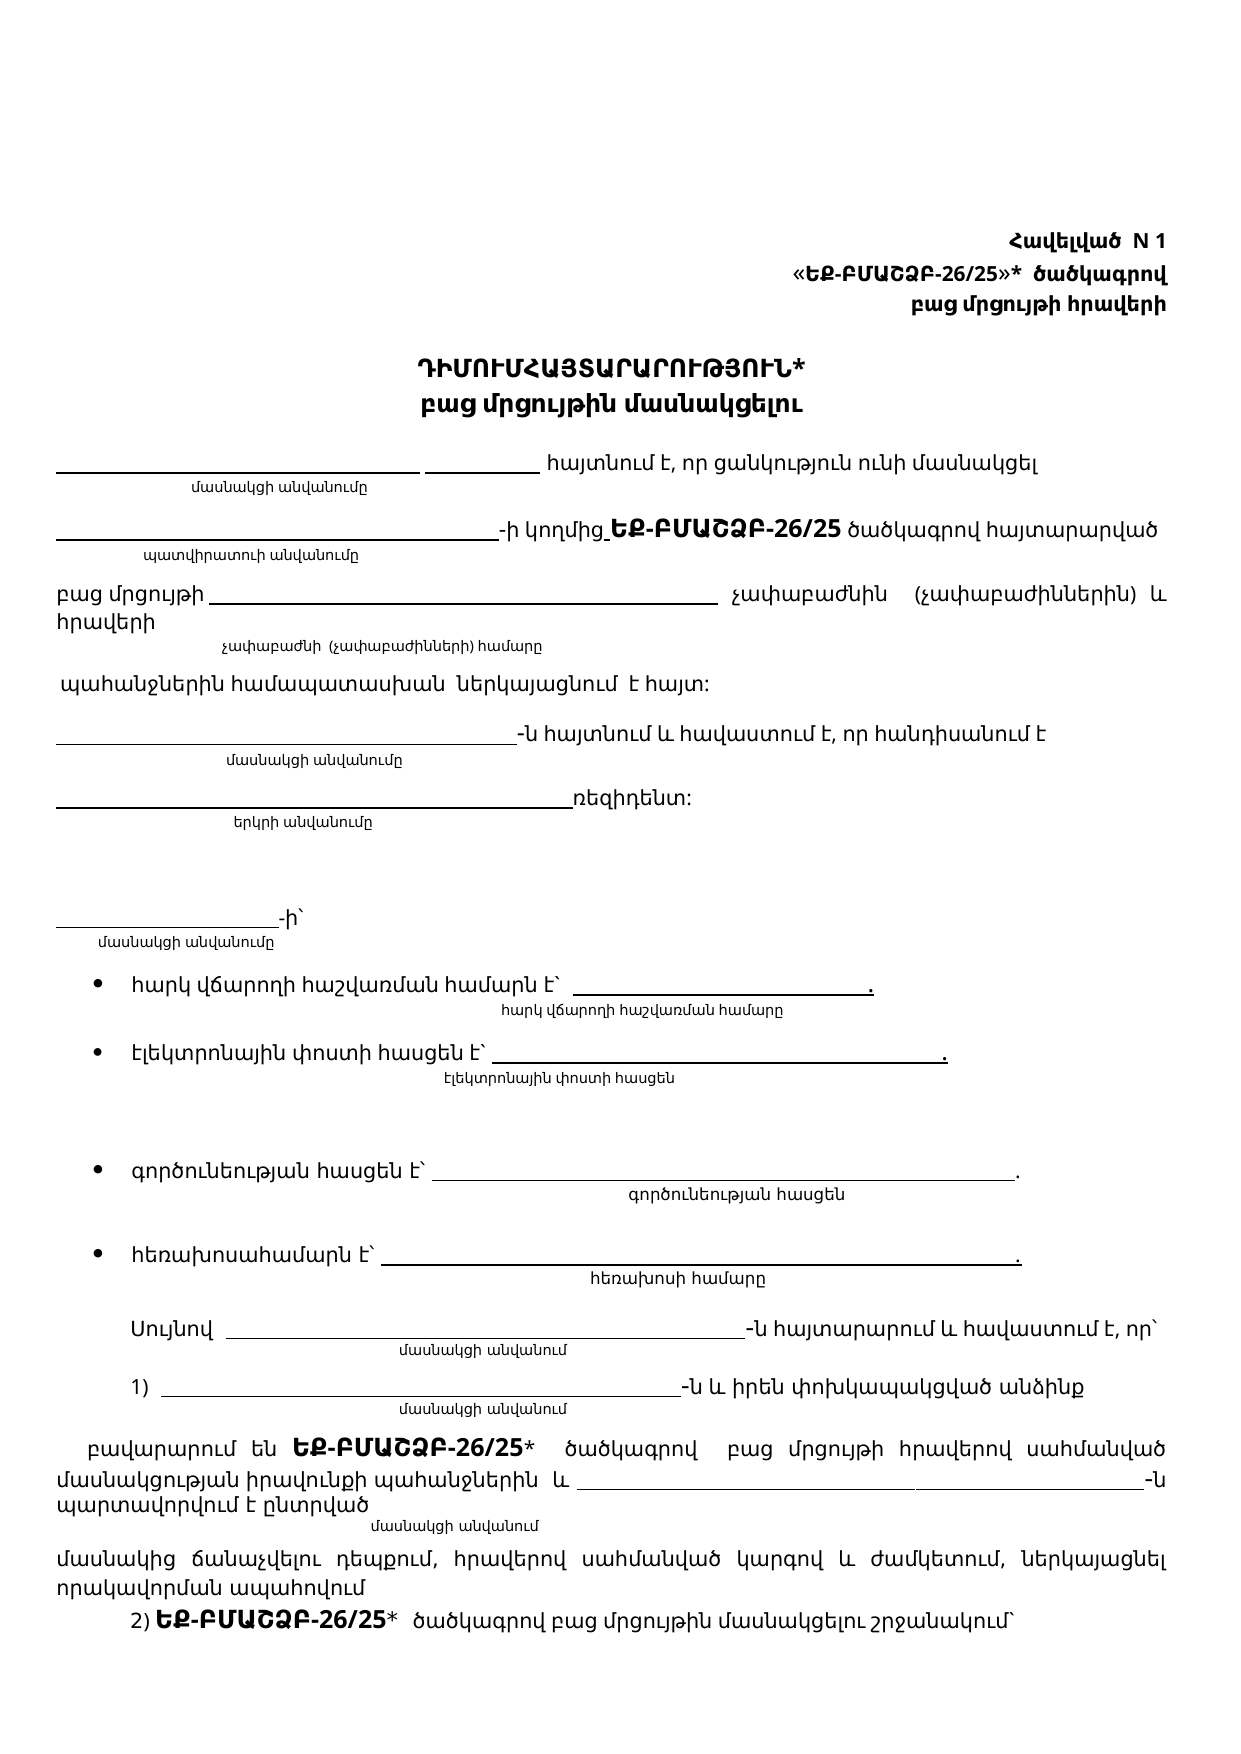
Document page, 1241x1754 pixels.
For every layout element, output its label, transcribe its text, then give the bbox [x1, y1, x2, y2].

text մասնակցի անվանումը [56, 476, 1167, 511]
text -ն հայտնում և հավաստում է, որ հանդիսանում է [56, 715, 1167, 749]
list գործունեության հասցեն է՝ . [94, 1156, 1167, 1185]
text բաց մրցույթի հրավերի [56, 289, 1167, 317]
text ռեզիդենտ: [56, 783, 1167, 812]
text երկրի անվանումը [56, 812, 1167, 846]
text «ԵՔ-ԲՄԱՇՁԲ-26/25»* ծածկագրով [56, 254, 1167, 289]
text մասնակցի անվանումը [56, 931, 1167, 965]
text հարկ վճարողի հաշվառման համարը [56, 999, 1167, 1033]
text էլեկտրոնային փոստի հասցեն [351, 1068, 1167, 1102]
list հարկ վճարողի հաշվառման համարն է` . [94, 965, 1167, 999]
text մասնակցի անվանում [56, 1342, 1167, 1371]
text պատվիրատուի անվանումը [56, 544, 1167, 579]
text բավարարում են ԵՔ-ԲՄԱՇՁԲ-26/25* ծածկագրով բաց մրցույթի հրավերով սահմանված մասնակցության իրավունքի պահանջներին և -ն պարտավորվում է ընտրված [56, 1430, 1167, 1517]
text ԴԻՄՈՒՄՀԱՅՏԱՐԱՐՈՒԹՅՈՒՆ* [56, 351, 1167, 385]
text Հավելված N 1 [56, 226, 1167, 254]
text 2) ԵՔ-ԲՄԱՇՁԲ-26/25* ծածկագրով բաց մրցույթին մասնակցելու շրջանակում` [56, 1602, 1167, 1636]
subtitle բաց մրցույթին մասնակցելու [56, 385, 1167, 419]
text գործունեության հասցեն [56, 1185, 1167, 1204]
list հեռախոսահամարն է՝ . [94, 1241, 1167, 1269]
text պահանջներին համապատասխան ներկայացնում է հայտ: [56, 669, 1167, 698]
text բաց մրցույթի չափաբաժնին (չափաբաժիններին) և հրավերի [56, 579, 1167, 636]
text չափաբաժնի (չափաբաժինների) համարը [56, 636, 1167, 669]
text Սույնով -ն հայտարարում և հավաստում է, որ՝ [56, 1313, 1167, 1342]
list էլեկտրոնային փոստի հասցեն է` . [94, 1033, 1167, 1068]
text -ի կողմից ԵՔ-ԲՄԱՇՁԲ-26/25 ծածկագրով հայտարարված [56, 511, 1167, 544]
text մասնակցի անվանումը [56, 749, 1167, 783]
text մասնակցի անվանում [56, 1401, 1167, 1430]
text հեռախոսի համարը [56, 1269, 1167, 1288]
text մասնակից ճանաչվելու դեպքում, հրավերով սահմանված կարգով և ժամկետում, ներկայացնել որակավորման ապահովում [56, 1547, 1167, 1602]
text 1) -ն և իրեն փոխկապակցված անձինք [56, 1371, 1167, 1401]
text մասնակցի անվանում [56, 1517, 1167, 1547]
text -ի՝ [56, 903, 1167, 931]
text հայտնում է, որ ցանկություն ունի մասնակցել [56, 448, 1167, 476]
